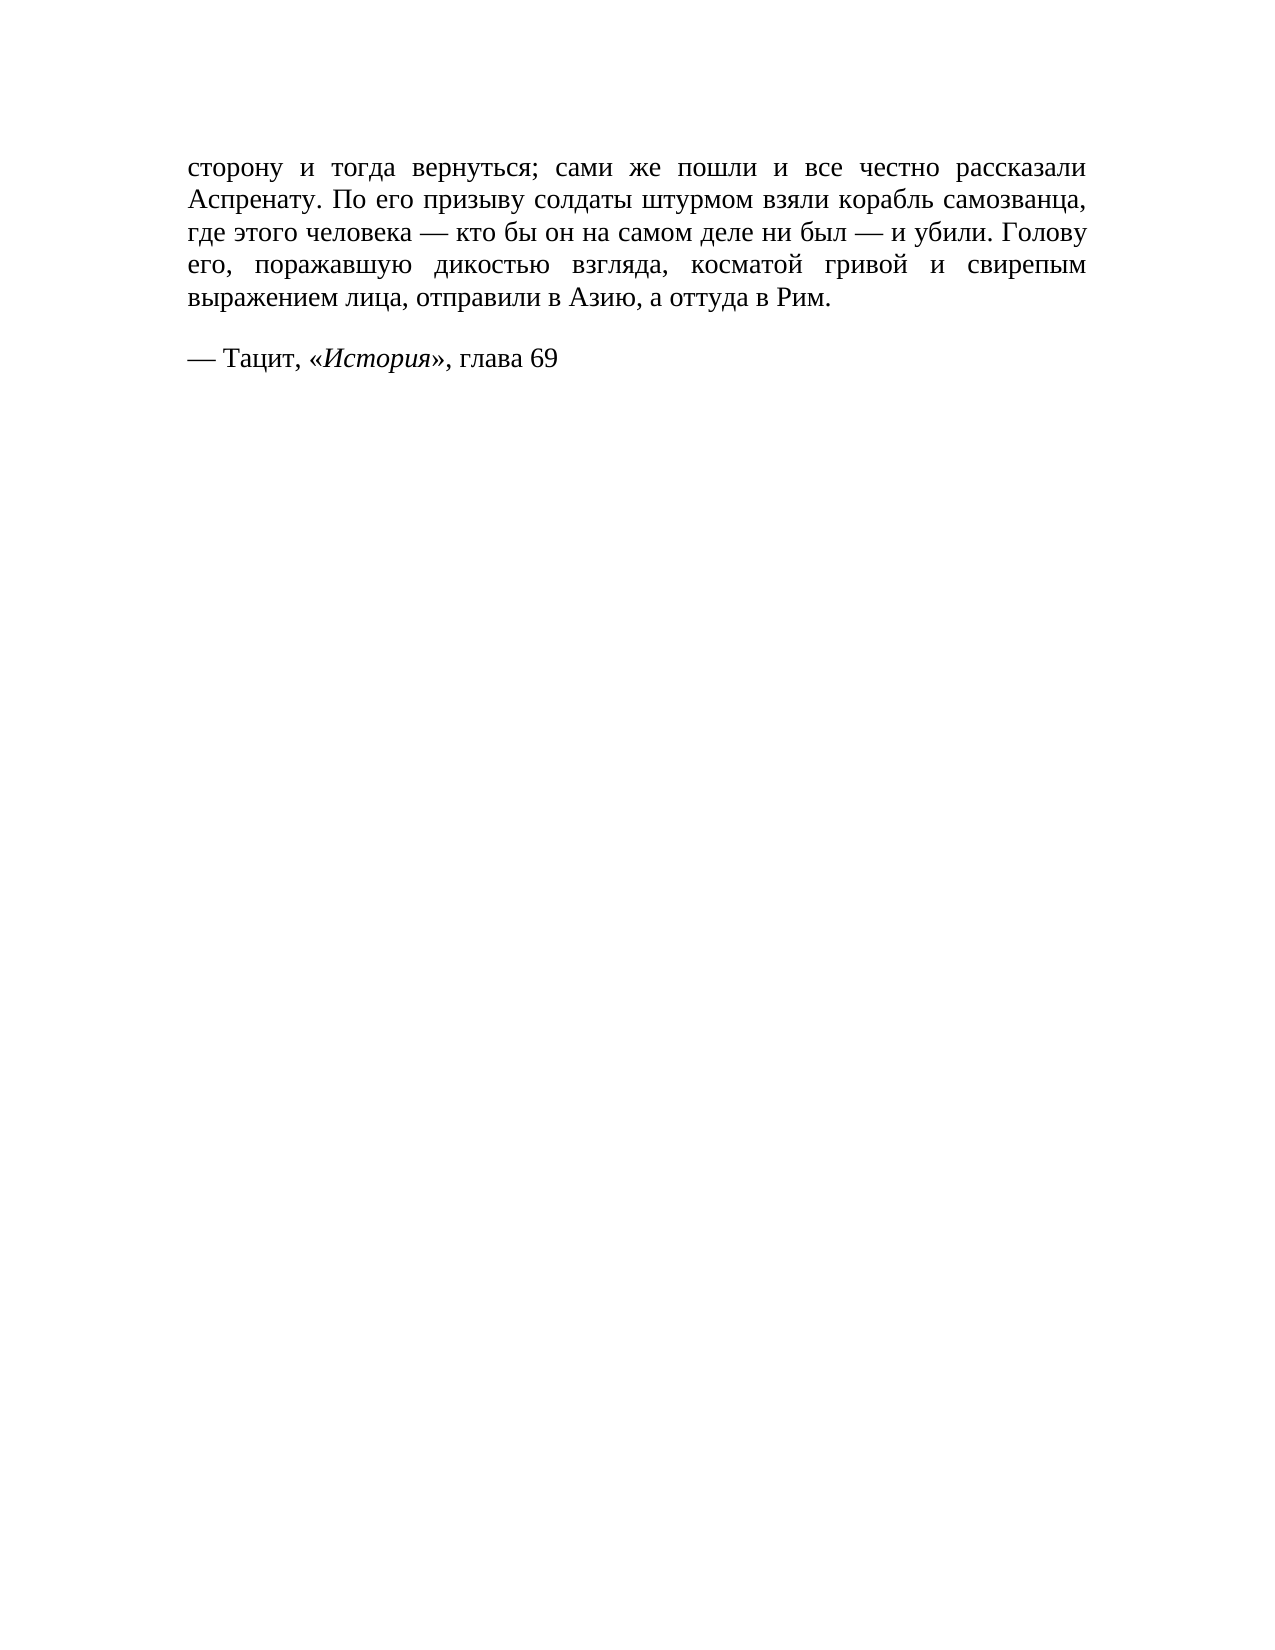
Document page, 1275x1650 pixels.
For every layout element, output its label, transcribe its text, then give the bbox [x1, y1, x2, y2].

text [187, 150, 1087, 312]
text — Тацит, «История», глава 69 [187, 341, 1087, 374]
